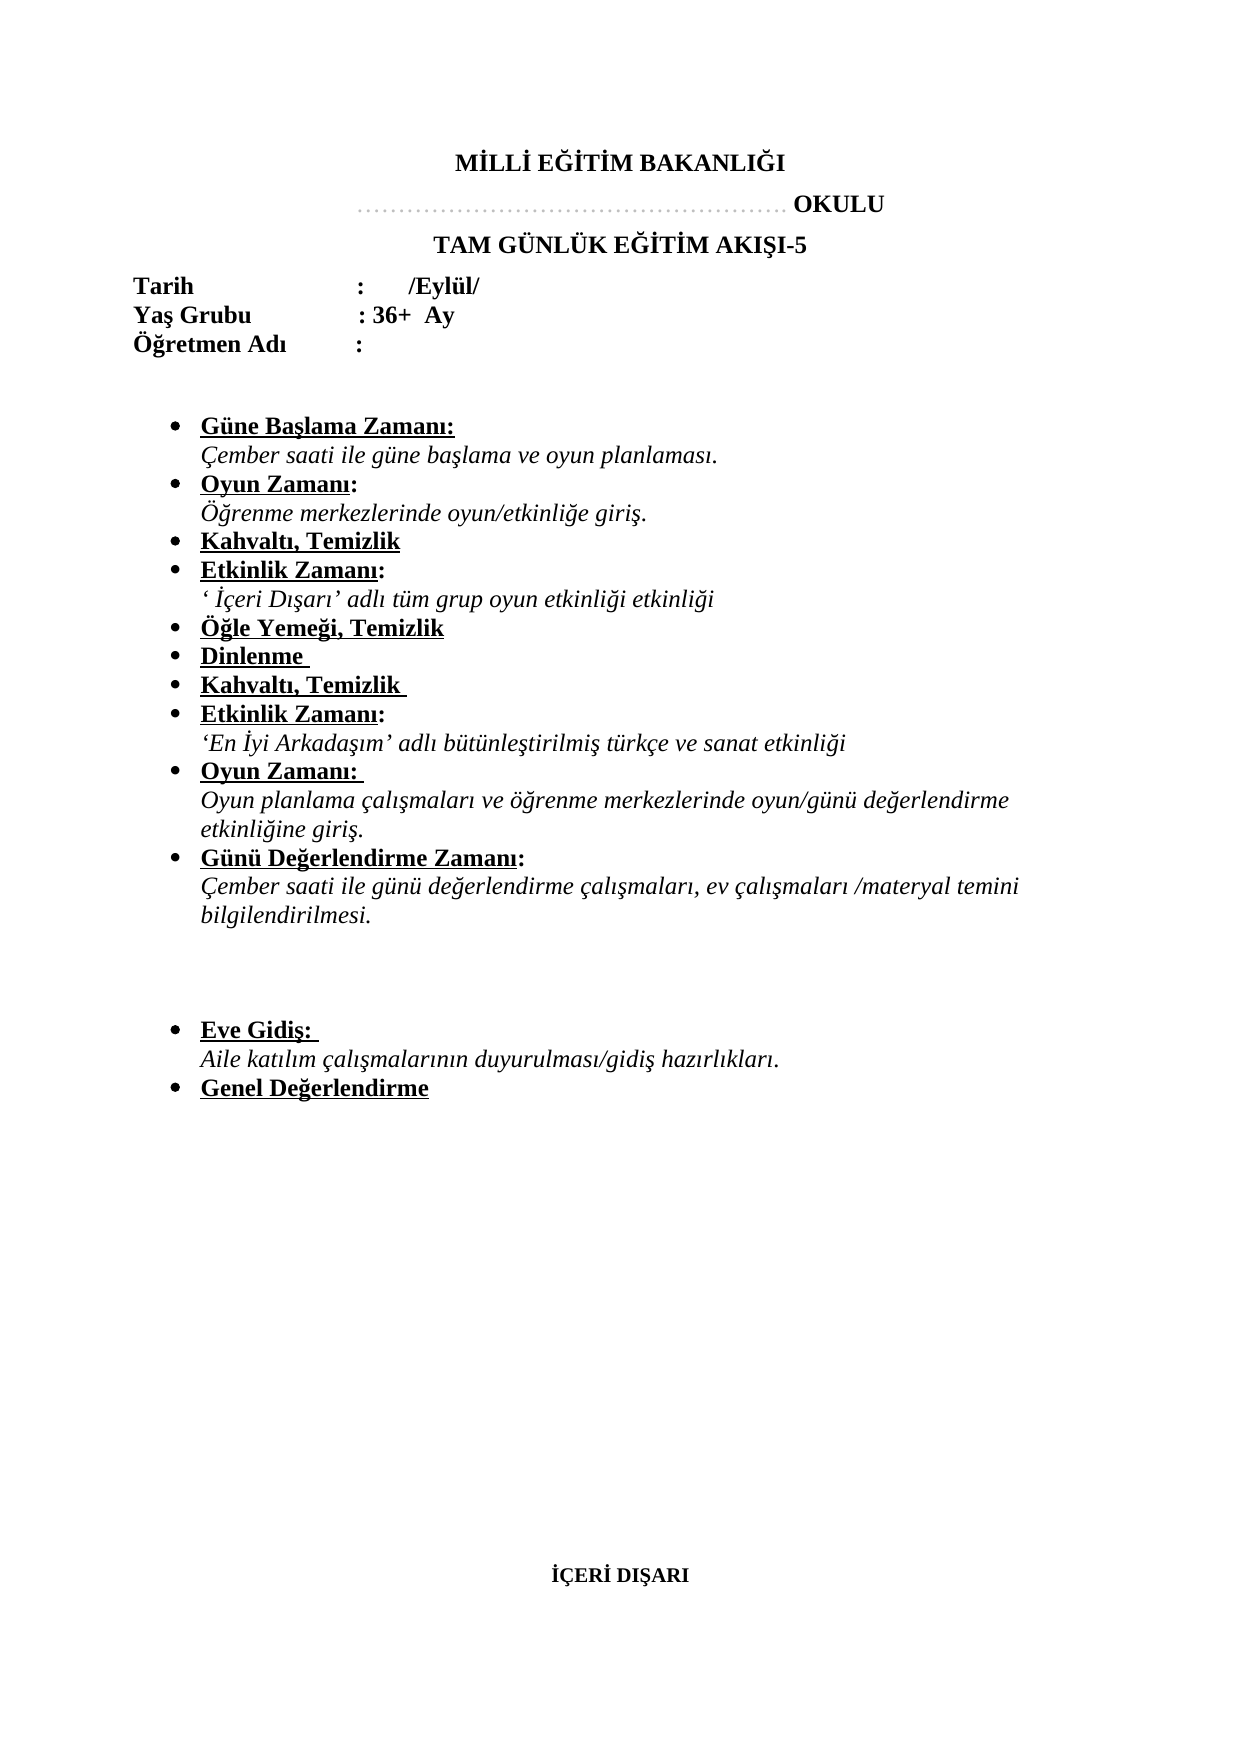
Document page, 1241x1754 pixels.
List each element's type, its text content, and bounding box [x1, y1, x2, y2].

text Tarih : /Eylül/ [133, 271, 1093, 300]
list Çember saati ile güne başlama ve oyun planlaması. [200, 440, 1070, 469]
text Yaş Grubu : 36+ Ay [133, 300, 1093, 329]
list Etkinlik Zamanı: [171, 555, 1070, 584]
list ‘ İçeri Dışarı’ adlı tüm grup oyun etkinliği etkinliği [200, 584, 1070, 613]
text ……………………………………………. OKULU [148, 189, 1093, 218]
list Kahvaltı, Temizlik [171, 526, 1070, 555]
list ‘En İyi Arkadaşım’ adlı bütünleştirilmiş türkçe ve sanat etkinliği [200, 728, 1070, 756]
list Öğrenme merkezlerinde oyun/etkinliğe giriş. [200, 498, 1070, 526]
list Etkinlik Zamanı: [171, 699, 1070, 728]
list Aile katılım çalışmalarının duyurulması/gidiş hazırlıkları. [200, 1044, 1070, 1073]
list Kahvaltı, Temizlik [171, 670, 1070, 699]
list Oyun planlama çalışmaları ve öğrenme merkezlerinde oyun/günü değerlendirme etkinliğine giriş. [200, 785, 1070, 843]
text MİLLİ EĞİTİM BAKANLIĞI [148, 148, 1093, 176]
list Güne Başlama Zamanı: [171, 411, 1070, 440]
text TAM GÜNLÜK EĞİTİM AKIŞI-5 [148, 230, 1093, 259]
list Öğle Yemeği, Temizlik [171, 613, 1070, 641]
list Eve Gidiş: [171, 1015, 1070, 1044]
list Oyun Zamanı: [171, 756, 1070, 785]
list Günü Değerlendirme Zamanı: [171, 843, 1070, 871]
text Öğretmen Adı : [133, 329, 1093, 358]
list İÇERİ DIŞARI [148, 1563, 1093, 1587]
list Genel Değerlendirme [171, 1073, 1070, 1101]
list Çember saati ile günü değerlendirme çalışmaları, ev çalışmaları /materyal temini bilgilendirilmesi. [200, 871, 1070, 929]
list Oyun Zamanı: [171, 469, 1070, 498]
list Dinlenme [171, 641, 1070, 670]
